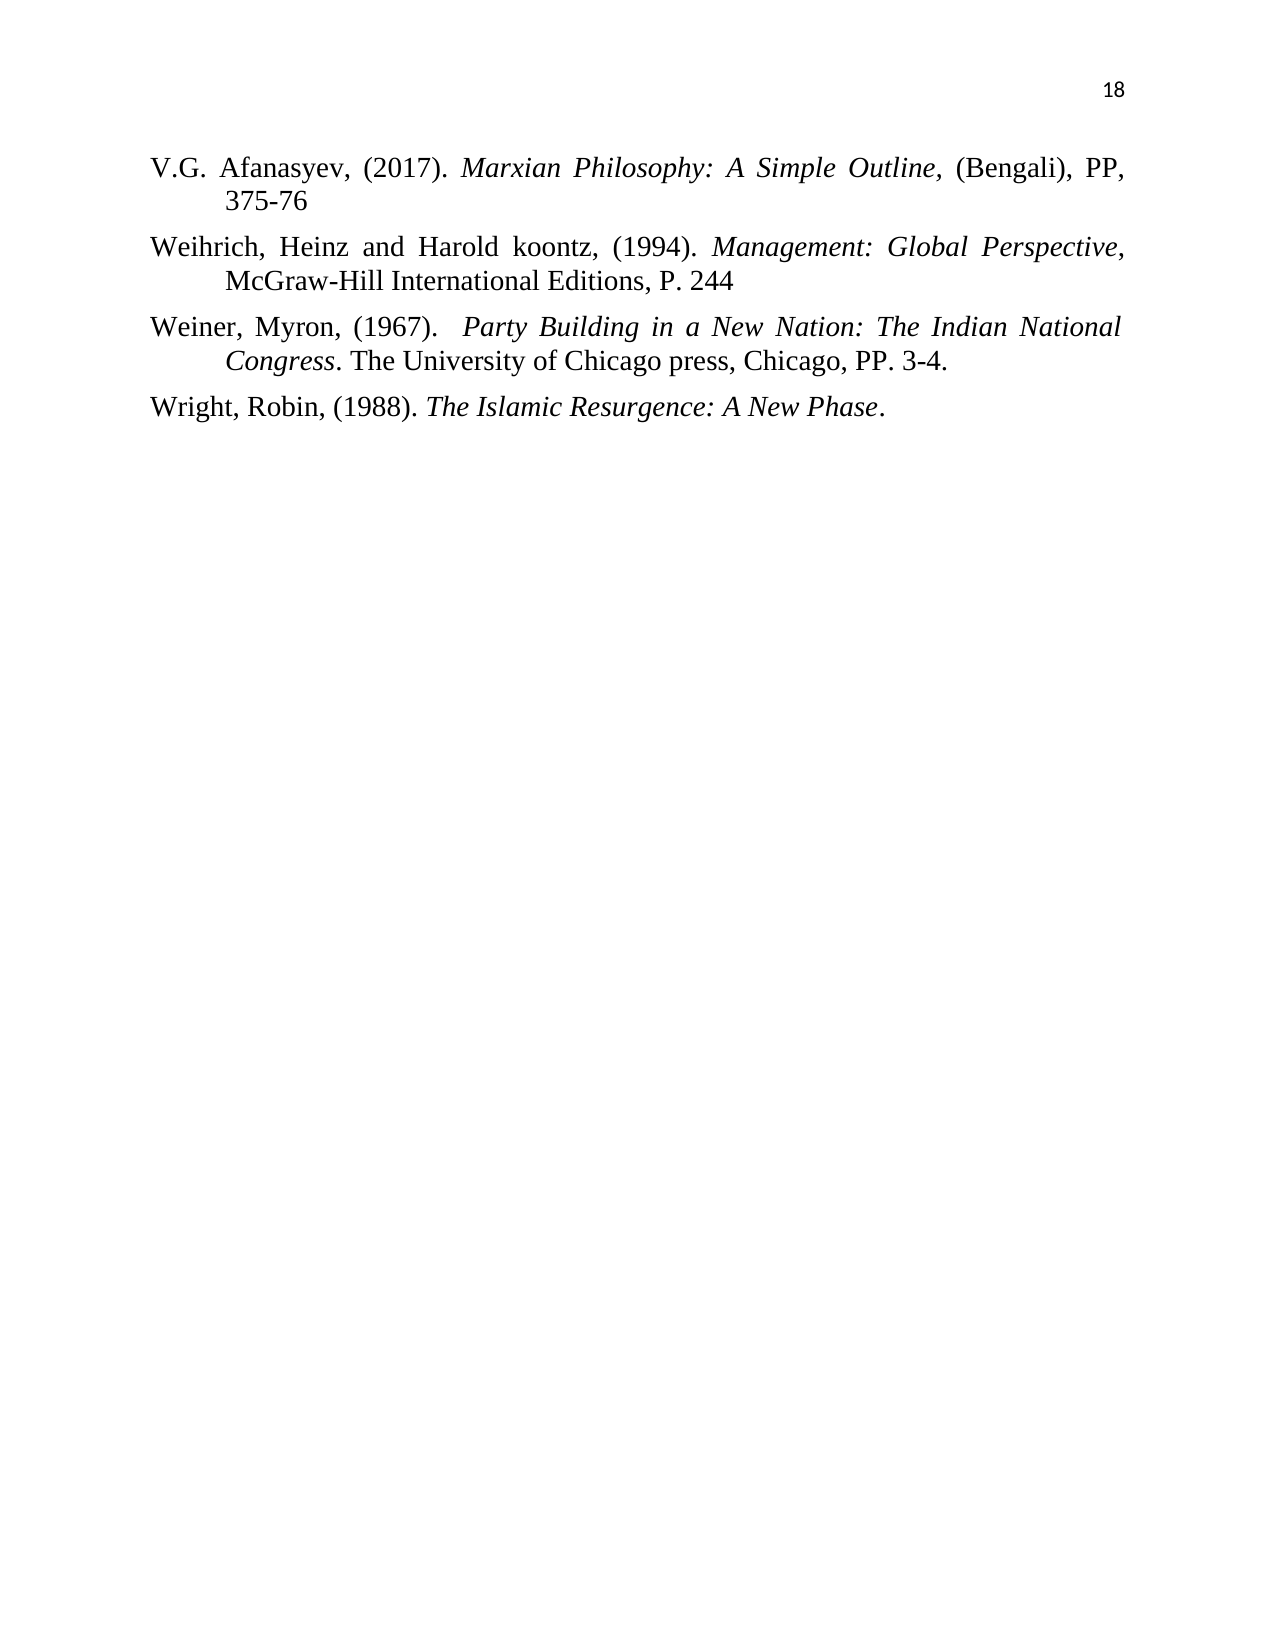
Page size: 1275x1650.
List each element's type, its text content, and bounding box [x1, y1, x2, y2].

text Weiner, Myron, (1967). Party Building in a New Nation: The Indian National Congress. The University of Chicago press, Chicago, PP. 3-4. [150, 309, 1125, 376]
text Weihrich, Heinz and Harold koontz, (1994). Management: Global Perspective, McGraw-Hill International Editions, P. 244 [150, 229, 1125, 297]
text Wright, Robin, (1988). The Islamic Resurgence: A New Phase. [150, 389, 1125, 422]
text V.G. Afanasyev, (2017). Marxian Philosophy: A Simple Outline, (Bengali), PP, 375-76 [150, 150, 1125, 217]
